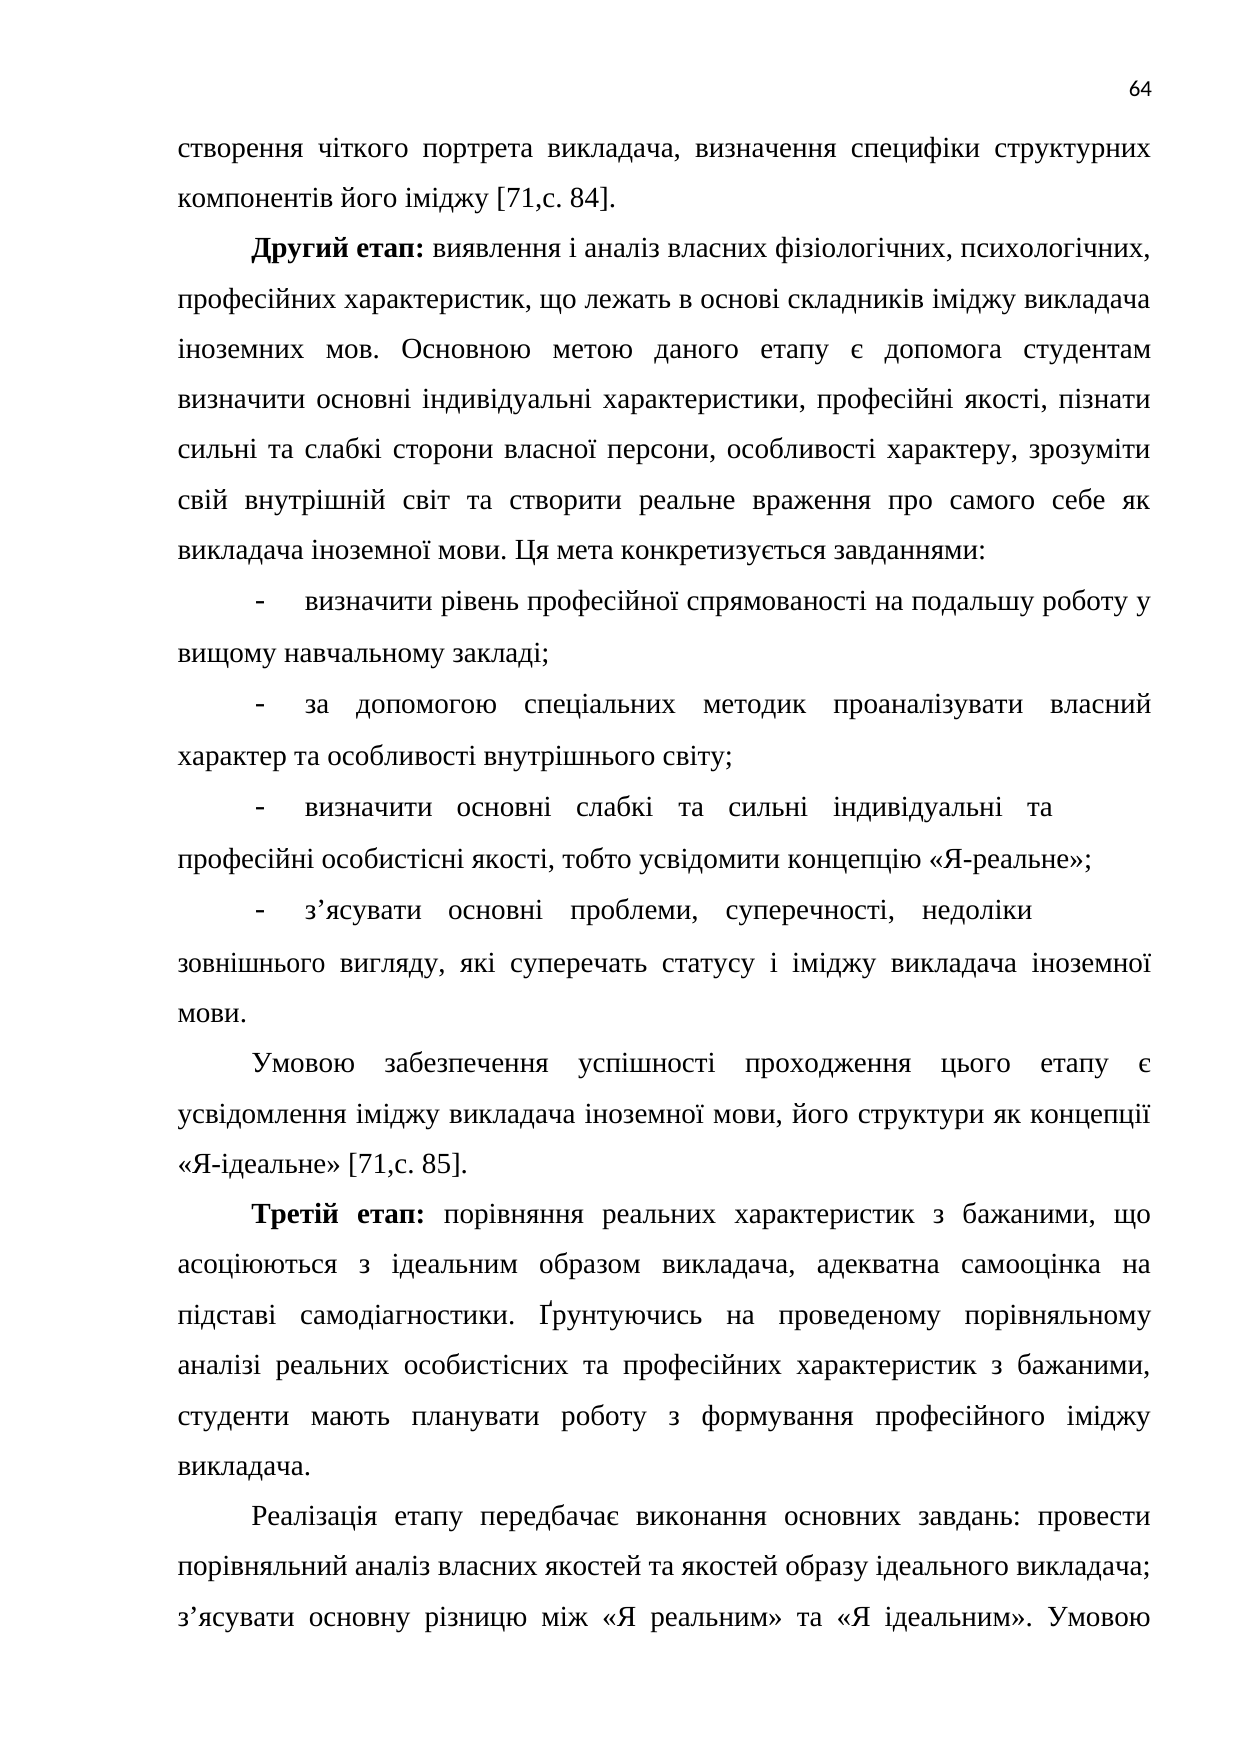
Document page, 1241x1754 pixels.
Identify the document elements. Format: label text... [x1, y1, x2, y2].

list за допомогою спеціальних методик проаналізувати власний характер та особливості внутрішнього світу; [177, 686, 1152, 772]
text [177, 130, 1152, 214]
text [177, 1498, 1152, 1632]
text Третій етап: порівняння реальних характеристик з бажаними, що асоціюються з ідеальним образом викладача, адекватна самооцінка на підставі самодіагностики. Ґрунтуючись на проведеному порівняльному аналізі реальних особистісних та професійних характеристик з бажаними, студенти мають планувати роботу з формування професійного іміджу викладача. [177, 1196, 1152, 1481]
text Умовою забезпечення успішності проходження цього етапу є усвідомлення іміджу викладача іноземної мови, його структури як концепції «Я-ідеальне» [71,с. 85]. [177, 1045, 1152, 1179]
list з’ясувати основні проблеми, суперечності, недоліки зовнішнього вигляду, які суперечать статусу і іміджу викладача іноземної мови. [177, 892, 1152, 1029]
text Другий етап: виявлення і аналіз власних фізіологічних, психологічних, професійних характеристик, що лежать в основі складників іміджу викладача іноземних мов. Основною метою даного етапу є допомога студентам визначити основні індивідуальні характеристики, професійні якості, пізнати сильні та слабкі сторони власної персони, особливості характеру, зрозуміти свій внутрішній світ та створити реальне враження про самого себе як викладача іноземної мови. Ця мета конкретизується завданнями: [177, 230, 1152, 566]
list визначити рівень професійної спрямованості на подальшу роботу у вищому навчальному закладі; [177, 583, 1152, 669]
list визначити основні слабкі та сильні індивідуальні та професійні особистісні якості, тобто усвідомити концепцію «Я-реальне»; [177, 789, 1152, 875]
